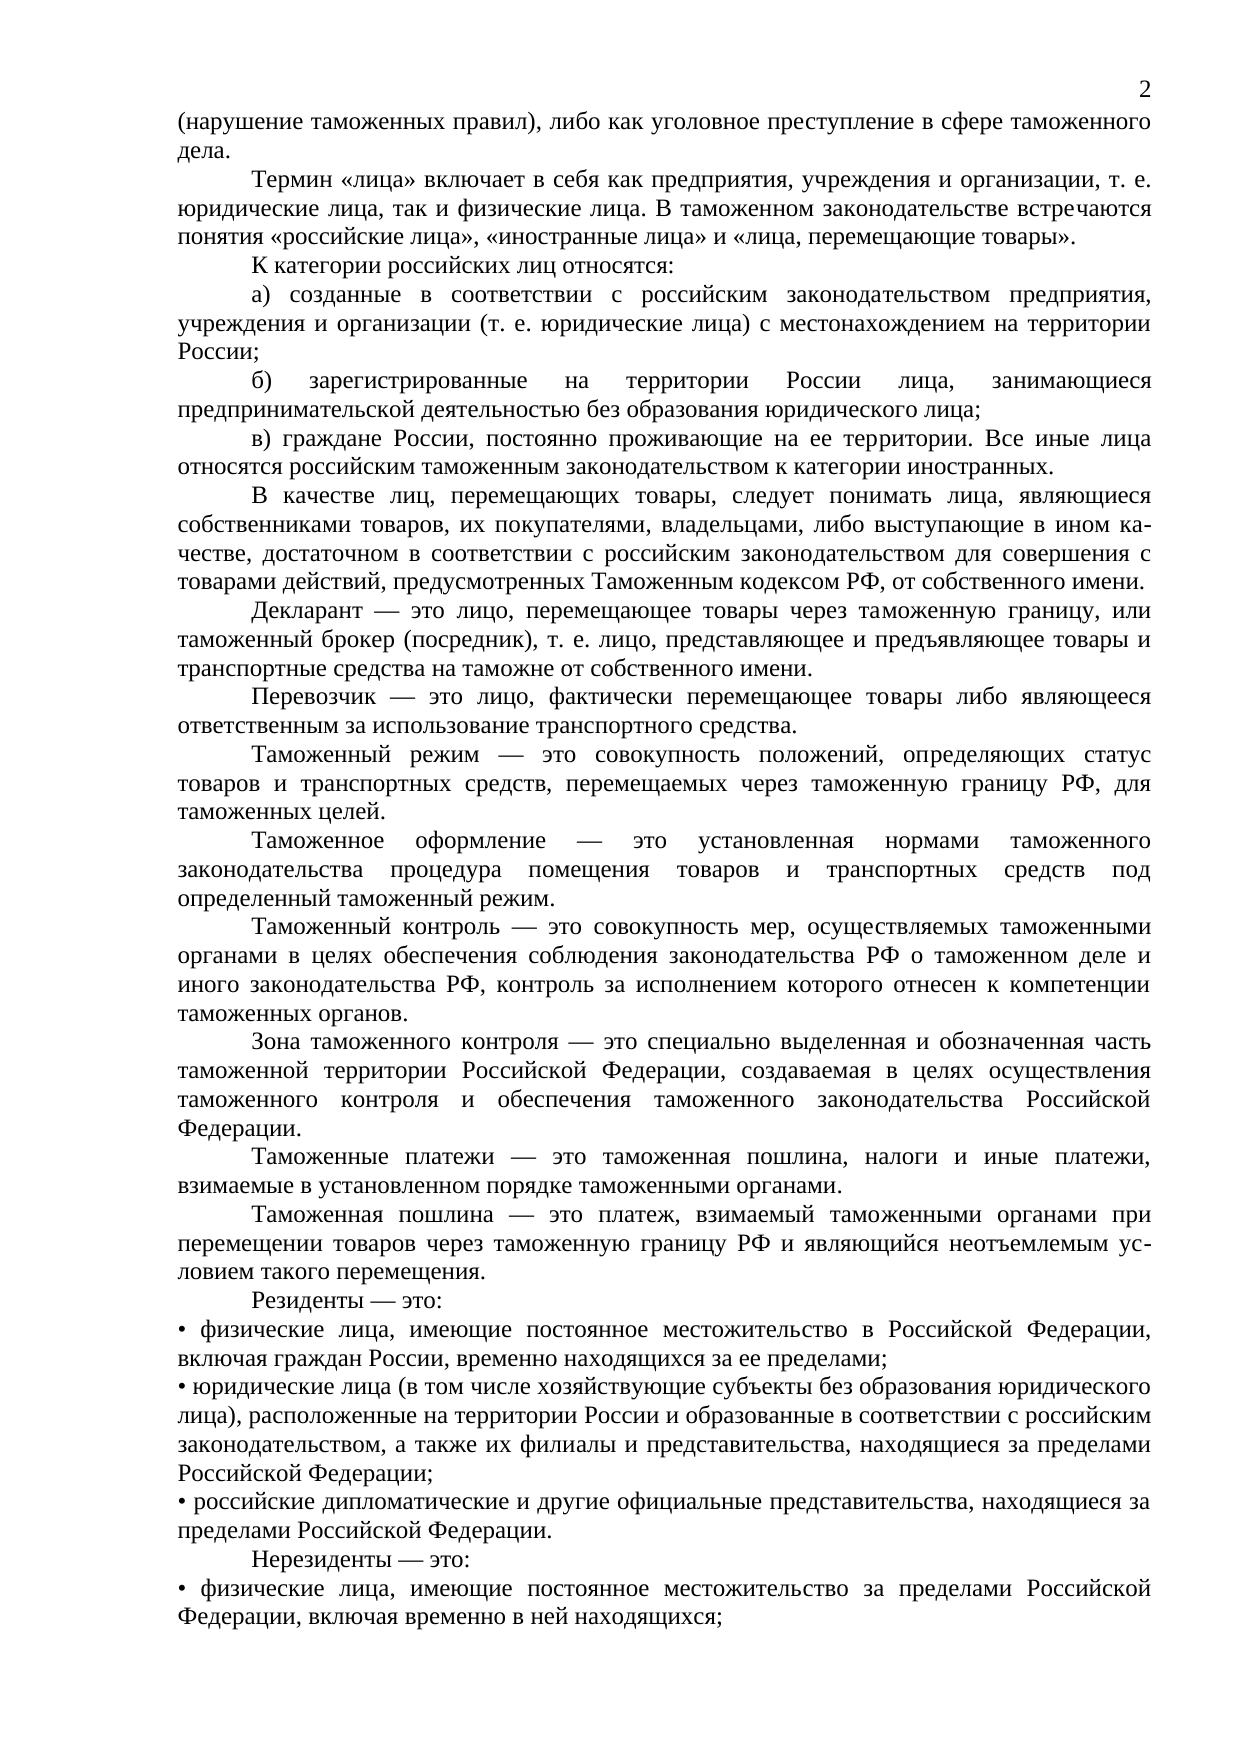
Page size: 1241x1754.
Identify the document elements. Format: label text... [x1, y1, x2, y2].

text в) граждане России, постоянно проживающие на ее территории. Все иные лица относятся российским таможенным законодательством к категории иностранных. [177, 423, 1152, 480]
text • физические лица, имеющие постоянное местожительство за пределами Российской Федерации, включая временно в ней находящихся; [177, 1573, 1152, 1630]
text а) созданные в соответствии с российским законодательством предприятия, учреждения и организации (т. е. юридические лица) с местонахождением на территории России; [177, 279, 1152, 365]
text Таможенная пошлина — это платеж, взимаемый таможенными органами при перемещении товаров через таможенную границу РФ и являющийся неотъемлемым условием такого перемещения. [177, 1199, 1152, 1285]
text • физические лица, имеющие постоянное местожительство в Российской Федерации, включая граждан России, временно находящихся за ее пределами; [177, 1314, 1152, 1371]
text Перевозчик — это лицо, фактически перемещающее товары либо являющееся ответственным за использование транспортного средства. [177, 681, 1152, 739]
text • российские дипломатические и другие официальные представительства, находящиеся за пределами Российской Федерации. [177, 1486, 1152, 1544]
text Таможенные платежи — это таможенная пошлина, налоги и иные платежи, взимаемые в установленном порядке таможенными органами. [177, 1141, 1152, 1199]
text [177, 106, 1152, 164]
text В качестве лиц, перемещающих товары, следует понимать лица, являющиеся собственниками товаров, их покупателями, владельцами, либо выступающие в ином качестве, достаточном в соответствии с российским законодательством для совершения с товарами действий, предусмотренных Таможенным кодексом РФ, от собственного имени. [177, 480, 1152, 595]
text Таможенный режим — это совокупность положений, определяющих статус товаров и транспортных средств, перемещаемых через таможенную границу РФ, для таможенных целей. [177, 739, 1152, 825]
text Таможенный контроль — это совокупность мер, осуществляемых таможенными органами в целях обеспечения соблюдения законодательства РФ о таможенном деле и иного законодательства РФ, контроль за исполнением которого отнесен к компетенции таможенных органов. [177, 911, 1152, 1026]
text б) зарегистрированные на территории России лица, занимающиеся предпринимательской деятельностью без образования юридического лица; [177, 365, 1152, 423]
text Таможенное оформление — это установленная нормами таможенного законодательства процедура помещения товаров и транспортных средств под определенный таможенный режим. [177, 825, 1152, 911]
text Термин «лица» включает в себя как предприятия, учреждения и организации, т. е. юридические лица, так и физические лица. В таможенном законодательстве встречаются понятия «российские лица», «иностранные лица» и «лица, перемещающие товары». [177, 164, 1152, 250]
text • юридические лица (в том числе хозяйствующие субъекты без образования юридического лица), расположенные на территории России и образованные в соответствии с российским законодательством, а также их филиалы и представительства, находящиеся за пределами Российской Федерации; [177, 1371, 1152, 1486]
text К категории российских лиц относятся: [177, 250, 1152, 279]
text Нерезиденты — это: [177, 1544, 1152, 1573]
text Зона таможенного контроля — это специально выделенная и обозначенная часть таможенной территории Российской Федерации, создаваемая в целях осуществления таможенного контроля и обеспечения таможенного законодательства Российской Федерации. [177, 1026, 1152, 1141]
text Декларант — это лицо, перемещающее товары через таможенную границу, или таможенный брокер (посредник), т. е. лицо, представляющее и предъявляющее товары и транспортные средства на таможне от собственного имени. [177, 595, 1152, 681]
text Резиденты — это: [177, 1285, 1152, 1314]
